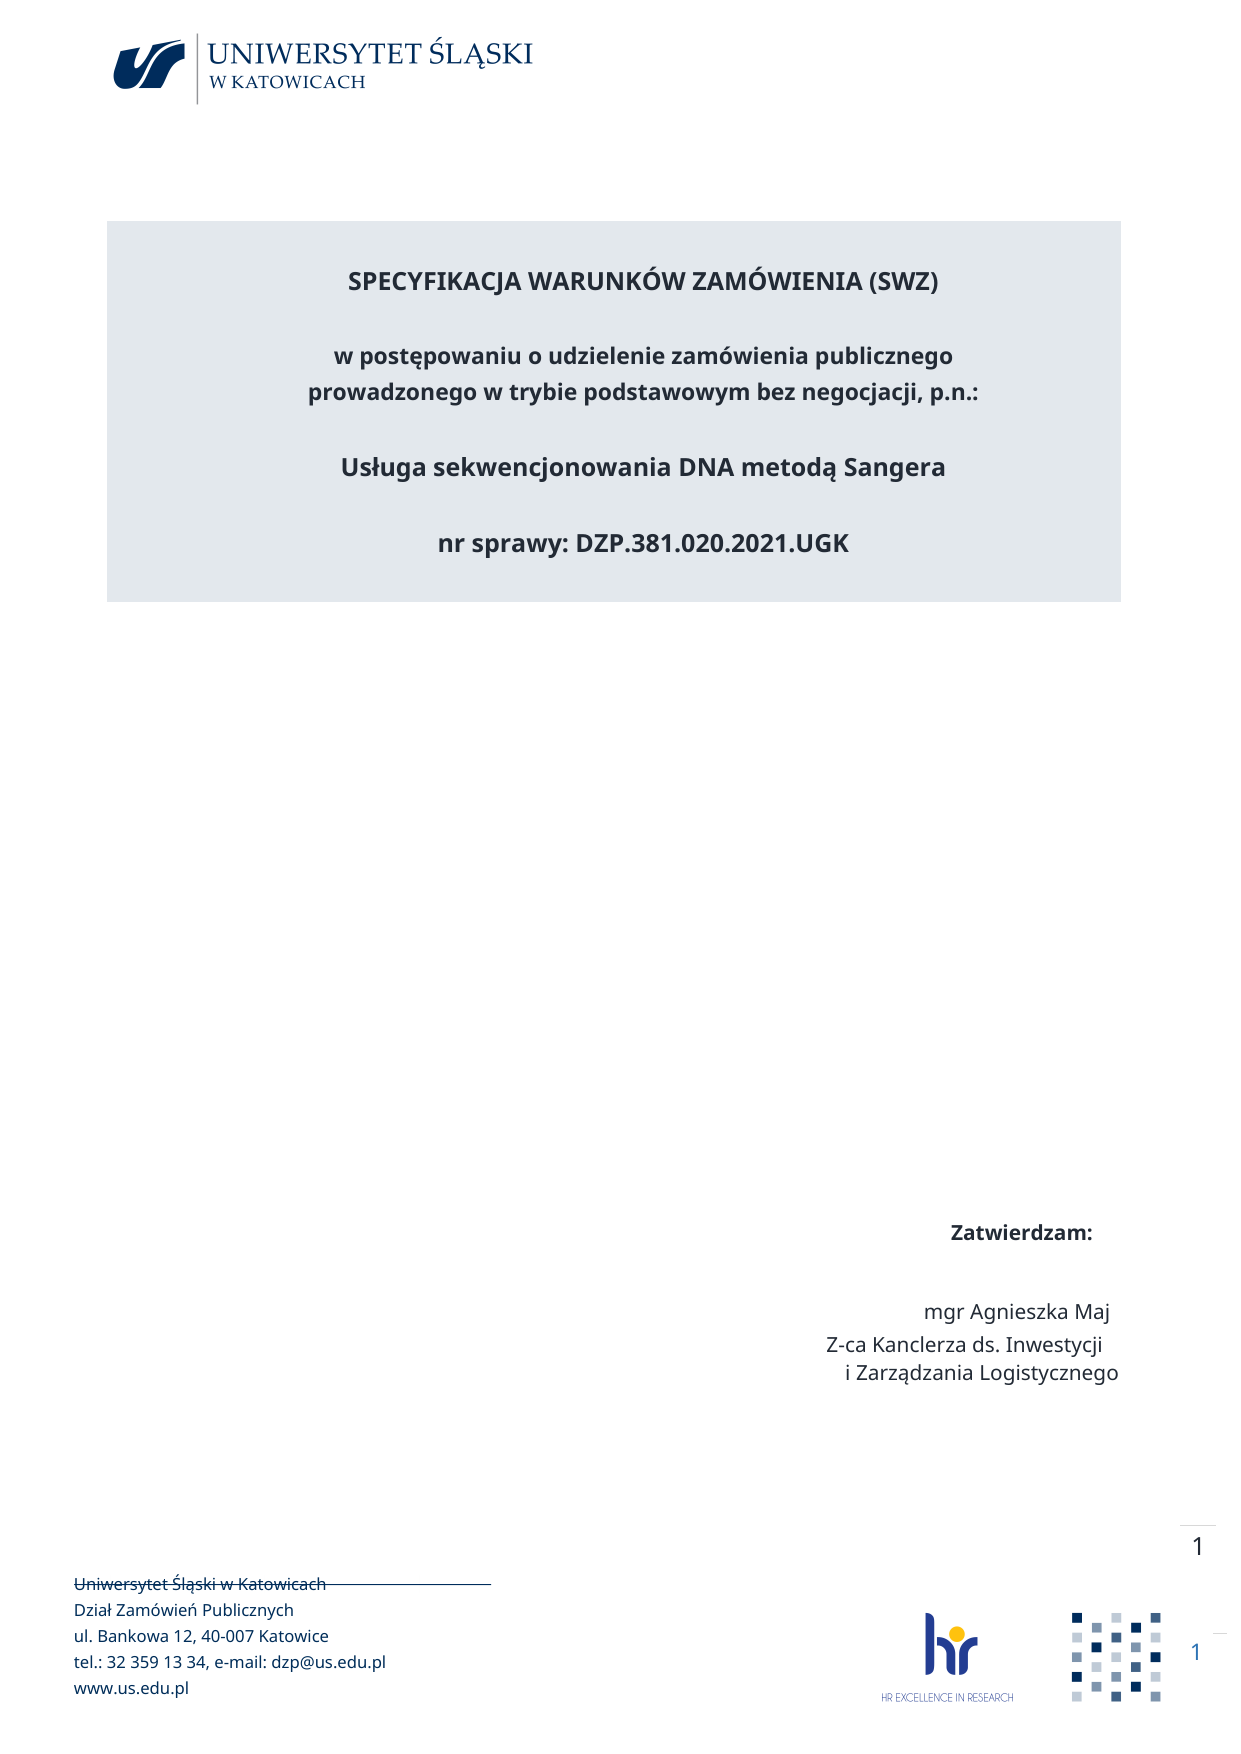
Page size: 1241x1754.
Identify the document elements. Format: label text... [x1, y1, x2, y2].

text Zatwierdzam: [634, 1218, 1093, 1247]
picture [0, 0, 1236, 139]
table_header SPECYFIKACJA WARUNKÓW ZAMÓWIENIA (SWZ) w postępowaniu o udzielenie zamówienia publicznego prowadzonego w trybie podstawowym bez negocjacji, p.n.: Usługa sekwencjonowania DNA metodą Sangera nr sprawy: DZP.381.020.2021.UGK [107, 221, 1121, 602]
text mgr Agnieszka Maj [901, 1297, 1122, 1326]
text Z-ca Kanclerza ds. Inwestycji i Zarządzania Logistycznego [812, 1330, 1122, 1387]
picture [813, 1485, 1190, 1731]
picture [0, 1575, 492, 1593]
